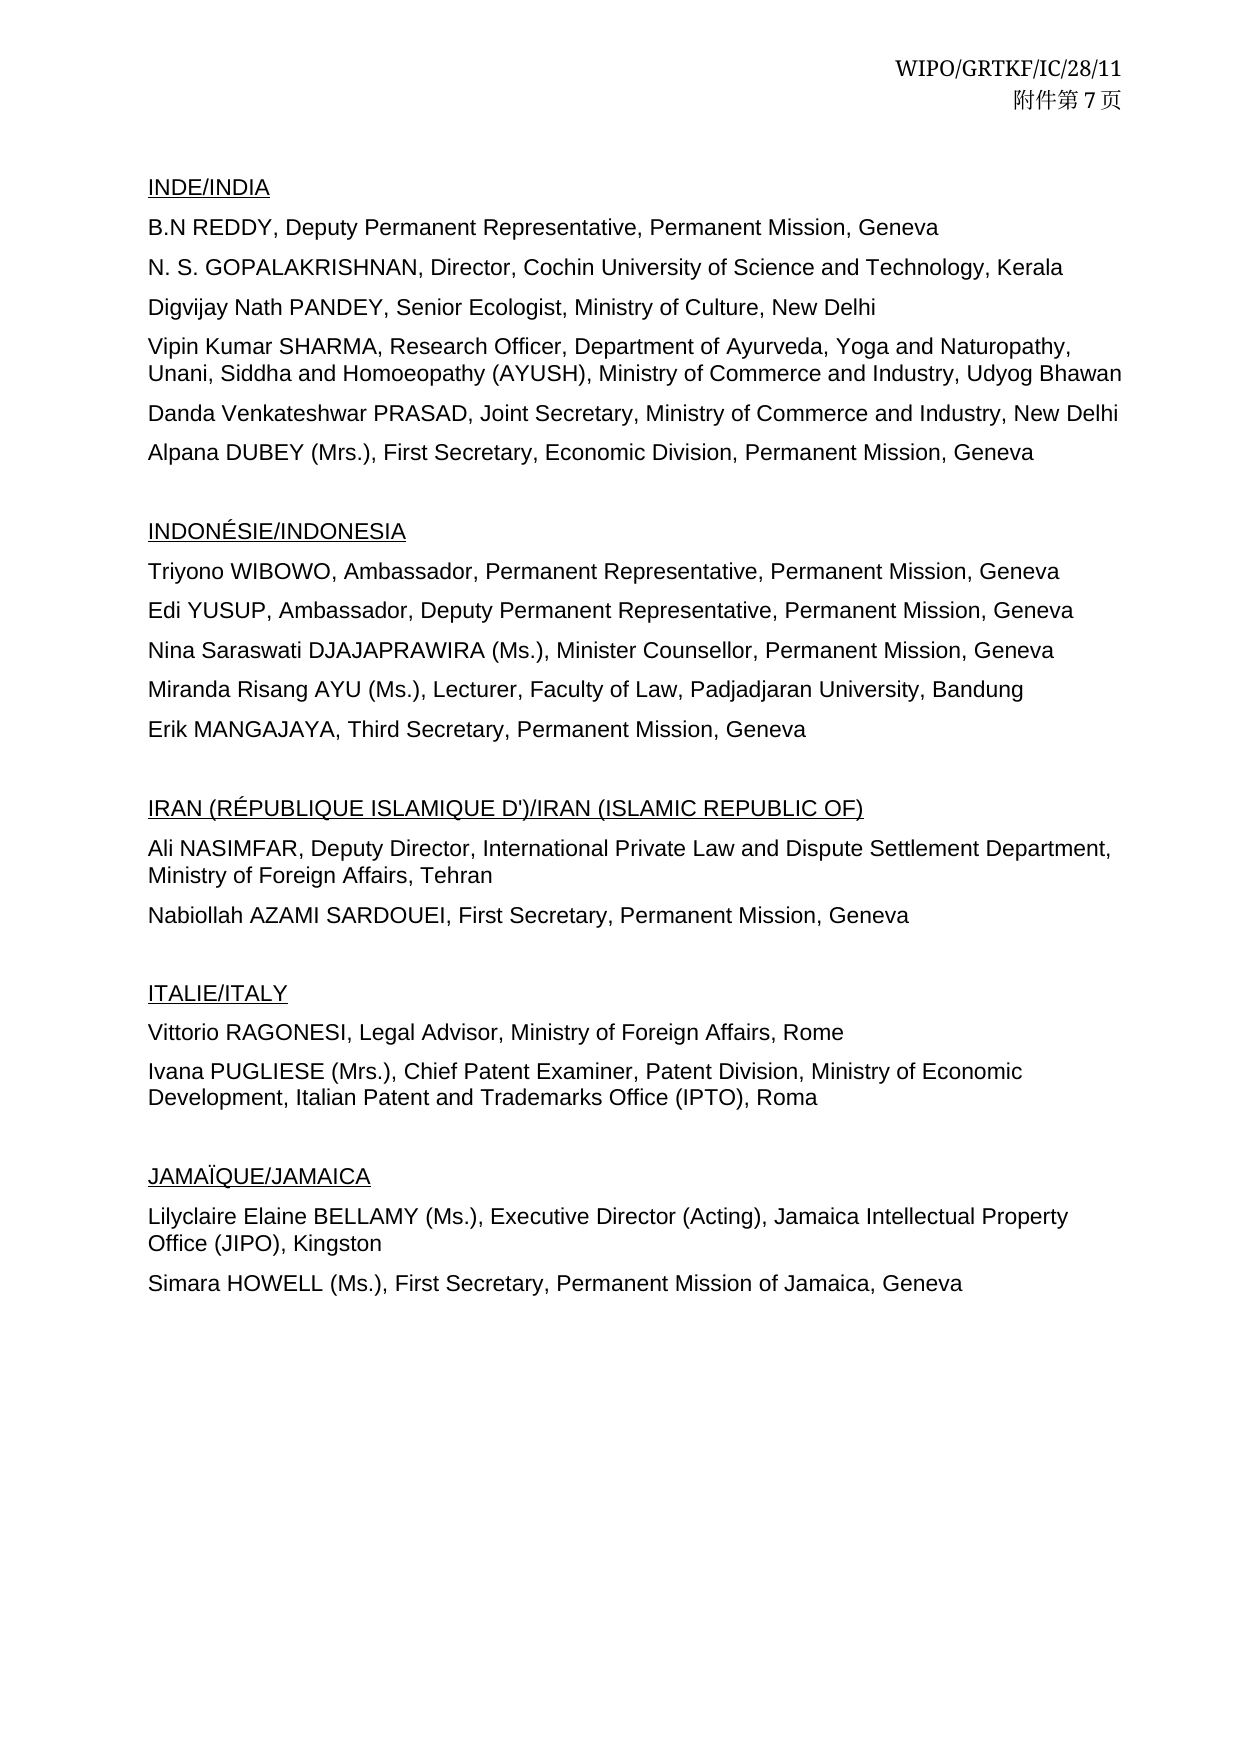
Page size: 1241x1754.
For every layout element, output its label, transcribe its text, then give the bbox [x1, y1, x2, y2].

text Simara HOWELL (Ms.), First Secretary, Permanent Mission of Jamaica, Geneva [148, 1269, 1122, 1296]
text IRAN (RÉPUBLIQUE ISLAMIQUE D')/IRAN (ISLAMIC REPUBLIC OF) [148, 795, 1122, 822]
text Digvijay Nath PANDEY, Senior Ecologist, Ministry of Culture, New Delhi [148, 293, 1122, 320]
text B.N REDDY, Deputy Permanent Representative, Permanent Mission, Geneva [148, 214, 1122, 241]
text Ivana PUGLIESE (Mrs.), Chief Patent Examiner, Patent Division, Ministry of Economic Development, Italian Patent and Trademarks Office (IPTO), Roma [148, 1058, 1122, 1111]
text INDE/INDIA [148, 174, 1122, 201]
text Lilyclaire Elaine BELLAMY (Ms.), Executive Director (Acting), Jamaica Intellectual Property Office (JIPO), Kingston [148, 1202, 1122, 1257]
text Triyono WIBOWO, Ambassador, Permanent Representative, Permanent Mission, Geneva [148, 557, 1122, 584]
text Danda Venkateshwar PRASAD, Joint Secretary, Ministry of Commerce and Industry, New Delhi [148, 399, 1122, 426]
text Vittorio RAGONESI, Legal Advisor, Ministry of Foreign Affairs, Rome [148, 1019, 1122, 1046]
text Ali NASIMFAR, Deputy Director, International Private Law and Dispute Settlement Department, Ministry of Foreign Affairs, Tehran [148, 834, 1122, 889]
text Nabiollah AZAMI SARDOUEI, First Secretary, Permanent Mission, Geneva [148, 901, 1122, 928]
text ITALIE/ITALY [148, 980, 1122, 1007]
text Edi YUSUP, Ambassador, Deputy Permanent Representative, Permanent Mission, Geneva [148, 597, 1122, 624]
text INDONÉSIE/INDONESIA [148, 518, 1122, 545]
text JAMAÏQUE/JAMAICA [148, 1163, 1122, 1190]
text Nina Saraswati DJAJAPRAWIRA (Ms.), Minister Counsellor, Permanent Mission, Geneva [148, 637, 1122, 664]
text Erik MANGAJAYA, Third Secretary, Permanent Mission, Geneva [148, 716, 1122, 743]
text Vipin Kumar SHARMA, Research Officer, Department of Ayurveda Yoga and Naturopathy Unani Siddha and Homoeopathy (AYUSH), Ministry of Commerce and Industry, Udyog Bhawan [148, 332, 1122, 387]
text N. S. GOPALAKRISHNAN, Director, Cochin University of Science and Technology, Kerala [148, 253, 1122, 280]
text Alpana DUBEY (Mrs.), First Secretary, Economic Division, Permanent Mission, Geneva [148, 439, 1122, 466]
text Miranda Risang AYU (Ms.), Lecturer, Faculty of Law, Padjadjaran University, Bandung [148, 676, 1122, 703]
